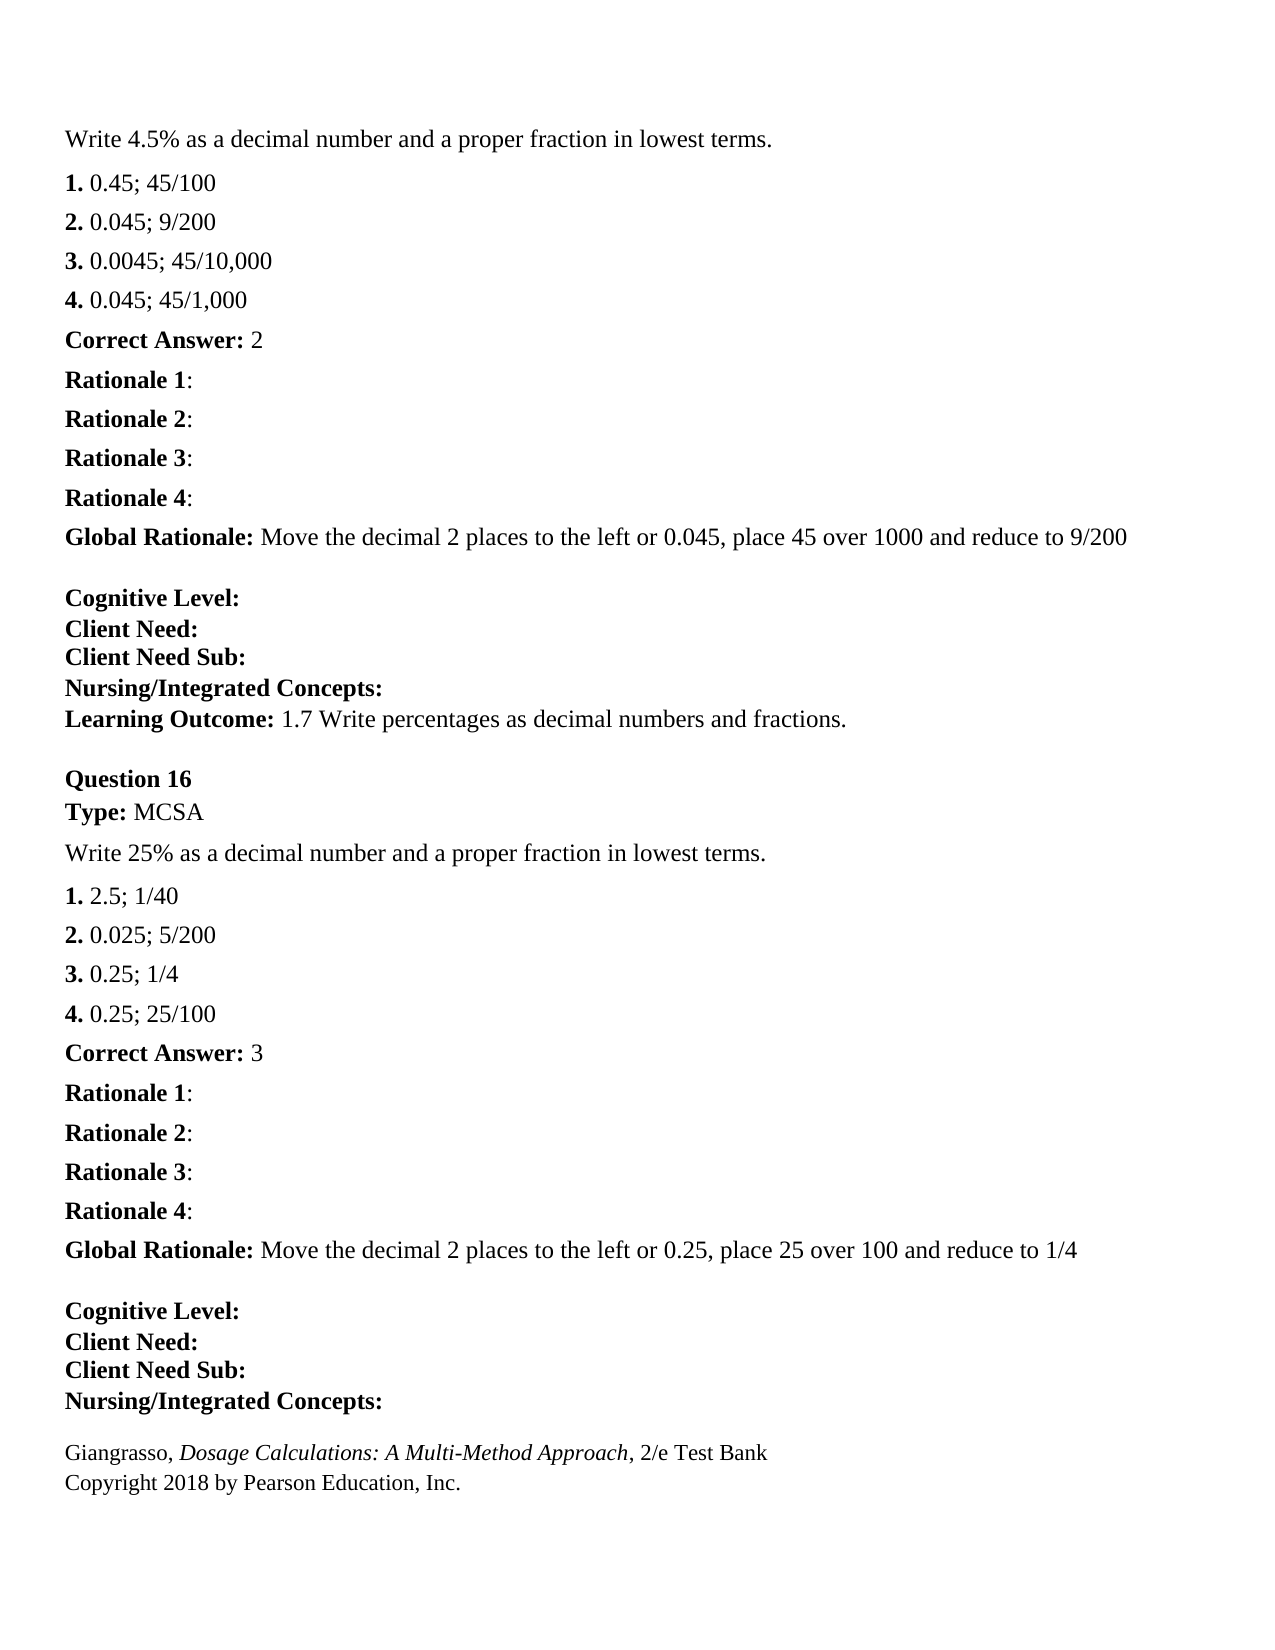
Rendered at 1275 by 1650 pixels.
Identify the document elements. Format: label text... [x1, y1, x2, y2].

text 1. 2.5; 1/40 [64, 881, 1210, 910]
text Rationale 4: [64, 483, 1210, 511]
text Write 25% as a decimal number and a proper fraction in lowest terms. [64, 838, 1210, 867]
text Cognitive Level: [64, 583, 1210, 612]
text Rationale 3: [64, 443, 1210, 472]
text 3. 0.25; 1/4 [64, 959, 1210, 988]
text Global Rationale: Move the decimal 2 places to the left or 0.045, place 45 over 1000 and reduce to 9/200 [64, 522, 1210, 551]
text 3. 0.0045; 45/10,000 [64, 246, 1210, 275]
text 4. 0.045; 45/1,000 [64, 286, 1210, 314]
text Client Need: [64, 1327, 1210, 1356]
text Rationale 4: [64, 1196, 1210, 1225]
text Learning Outcome: 1.7 Write percentages as decimal numbers and fractions. [64, 704, 1210, 733]
text Nursing/Integrated Concepts: [64, 1386, 1210, 1415]
text Client Need Sub: [64, 642, 1210, 671]
text Rationale 3: [64, 1157, 1210, 1186]
text 2. 0.045; 9/200 [64, 207, 1210, 236]
text 1. 0.45; 45/100 [64, 168, 1210, 197]
text Rationale 1: [64, 1078, 1210, 1107]
text 4. 0.25; 25/100 [64, 999, 1210, 1027]
text Rationale 2: [64, 404, 1210, 433]
text Type: MCSA [64, 797, 1210, 826]
text Write 4.5% as a decimal number and a proper fraction in lowest terms. [64, 124, 1210, 153]
text 2. 0.025; 5/200 [64, 920, 1210, 949]
text Rationale 2: [64, 1118, 1210, 1146]
text Question 16 [64, 764, 1210, 793]
text Correct Answer: 3 [64, 1038, 1210, 1067]
text Correct Answer: 2 [64, 325, 1210, 353]
text Client Need: [64, 614, 1210, 642]
text Client Need Sub: [64, 1356, 1210, 1384]
text Global Rationale: Move the decimal 2 places to the left or 0.25, place 25 over 100 and reduce to 1/4 [64, 1235, 1210, 1264]
text Cognitive Level: [64, 1296, 1210, 1325]
text Nursing/Integrated Concepts: [64, 673, 1210, 702]
text Rationale 1: [64, 365, 1210, 394]
